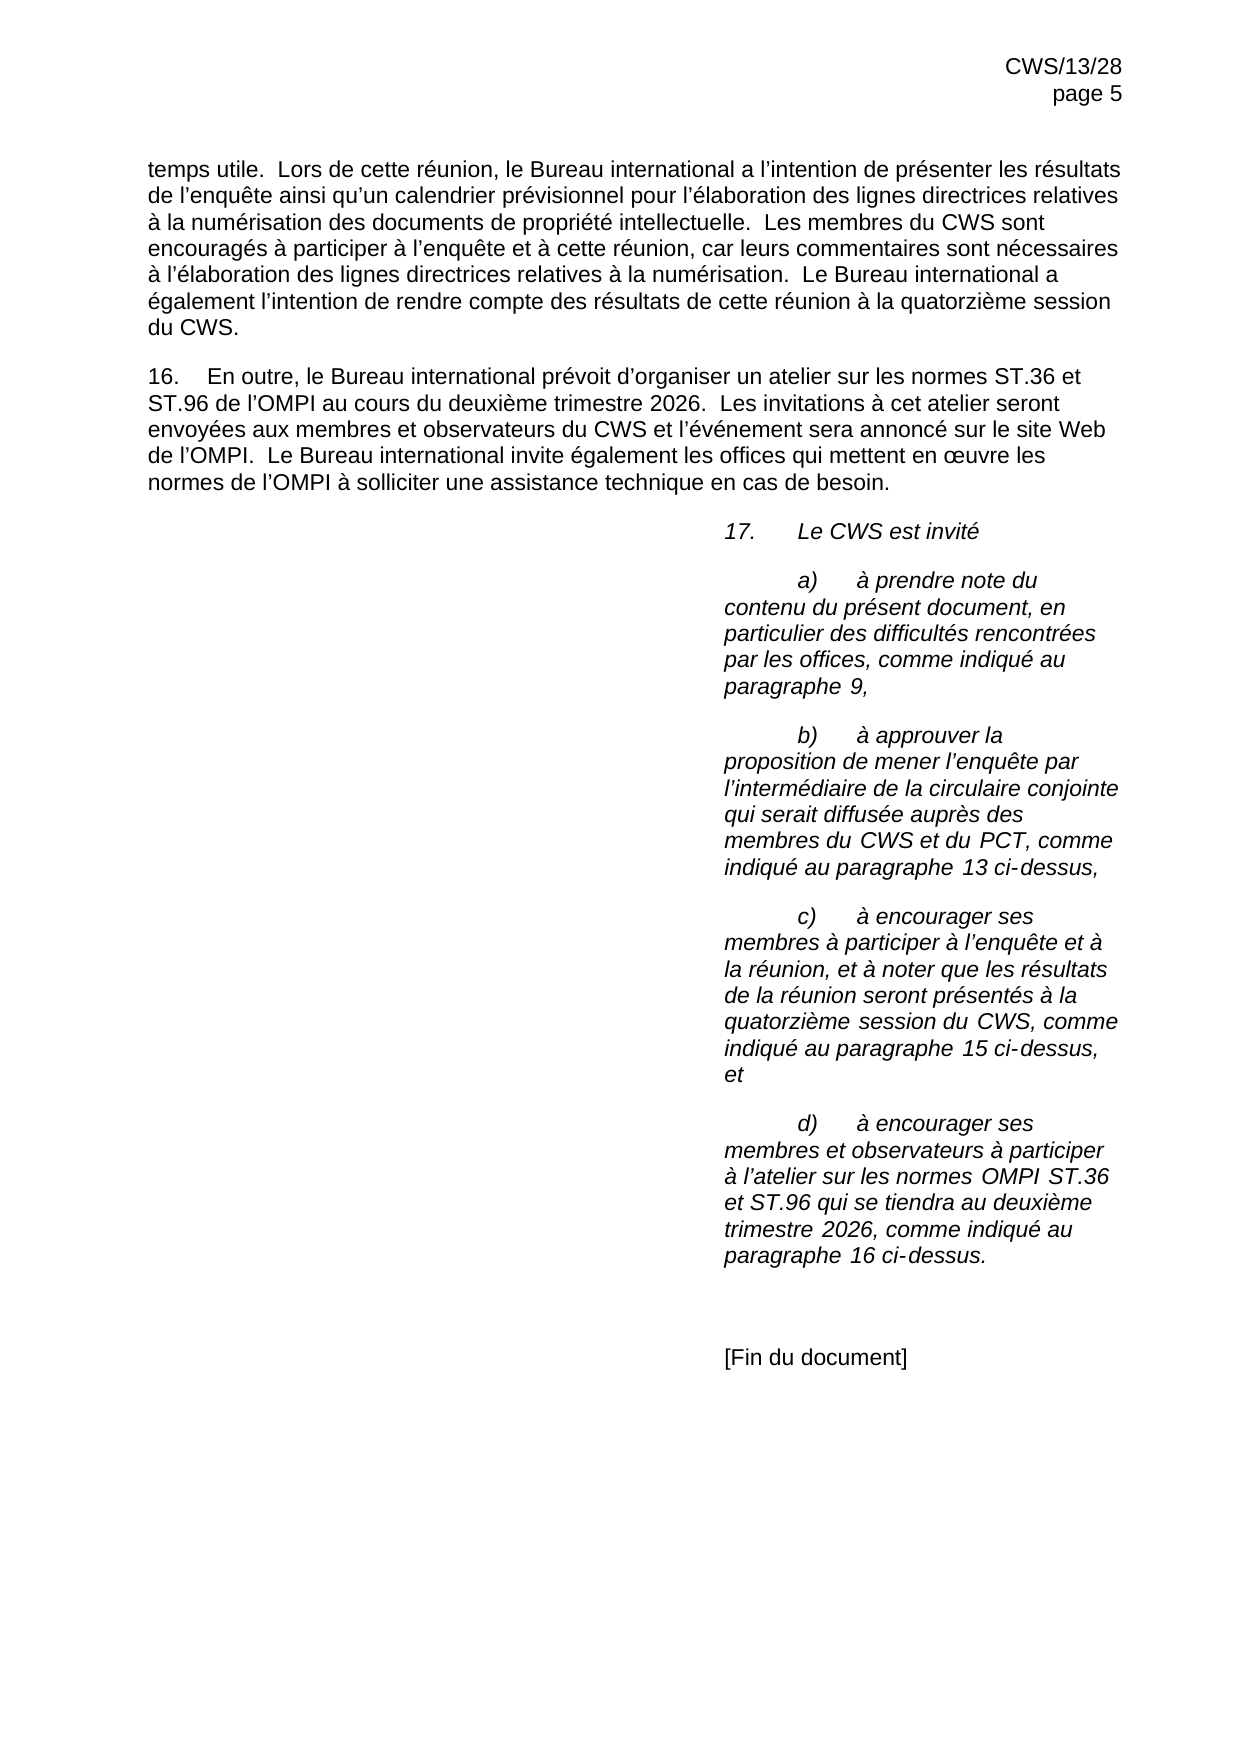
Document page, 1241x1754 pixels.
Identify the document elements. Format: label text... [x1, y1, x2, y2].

list à encourager ses membres et observateurs à participer à l’atelier sur les normes OMPI ST.36 et ST.96 qui se tiendra au deuxième trimestre 2026, comme indiqué au paragraphe 16 ci-dessus. [724, 1110, 1122, 1268]
list à approuver la proposition de mener l’enquête par l’intermédiaire de la circulaire conjointe qui serait diffusée auprès des membres du CWS et du PCT, comme indiqué au paragraphe 13 ci-dessus, [724, 722, 1122, 880]
list à encourager ses membres à participer à l’enquête et à la réunion, et à noter que les résultats de la réunion seront présentés à la quatorzième session du CWS, comme indiqué au paragraphe 15 ci-dessus, et [724, 903, 1122, 1087]
text En outre, le Bureau international prévoit d’organiser un atelier sur les normes ST.36 et ST.96 de l’OMPI au cours du deuxième trimestre 2026. Les invitations à cet atelier seront envoyées aux membres et observateurs du CWS et l’événement sera annoncé sur le site Web de l’OMPI. Le Bureau international invite également les offices qui mettent en œuvre les normes de l’OMPI à solliciter une assistance technique en cas de besoin. [148, 363, 1122, 495]
list à prendre note du contenu du présent document, en particulier des difficultés rencontrées par les offices, comme indiqué au paragraphe 9, [724, 567, 1122, 699]
text [Fin du document] [724, 1343, 1122, 1370]
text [148, 156, 1122, 340]
text Le CWS est invité [724, 518, 1122, 544]
